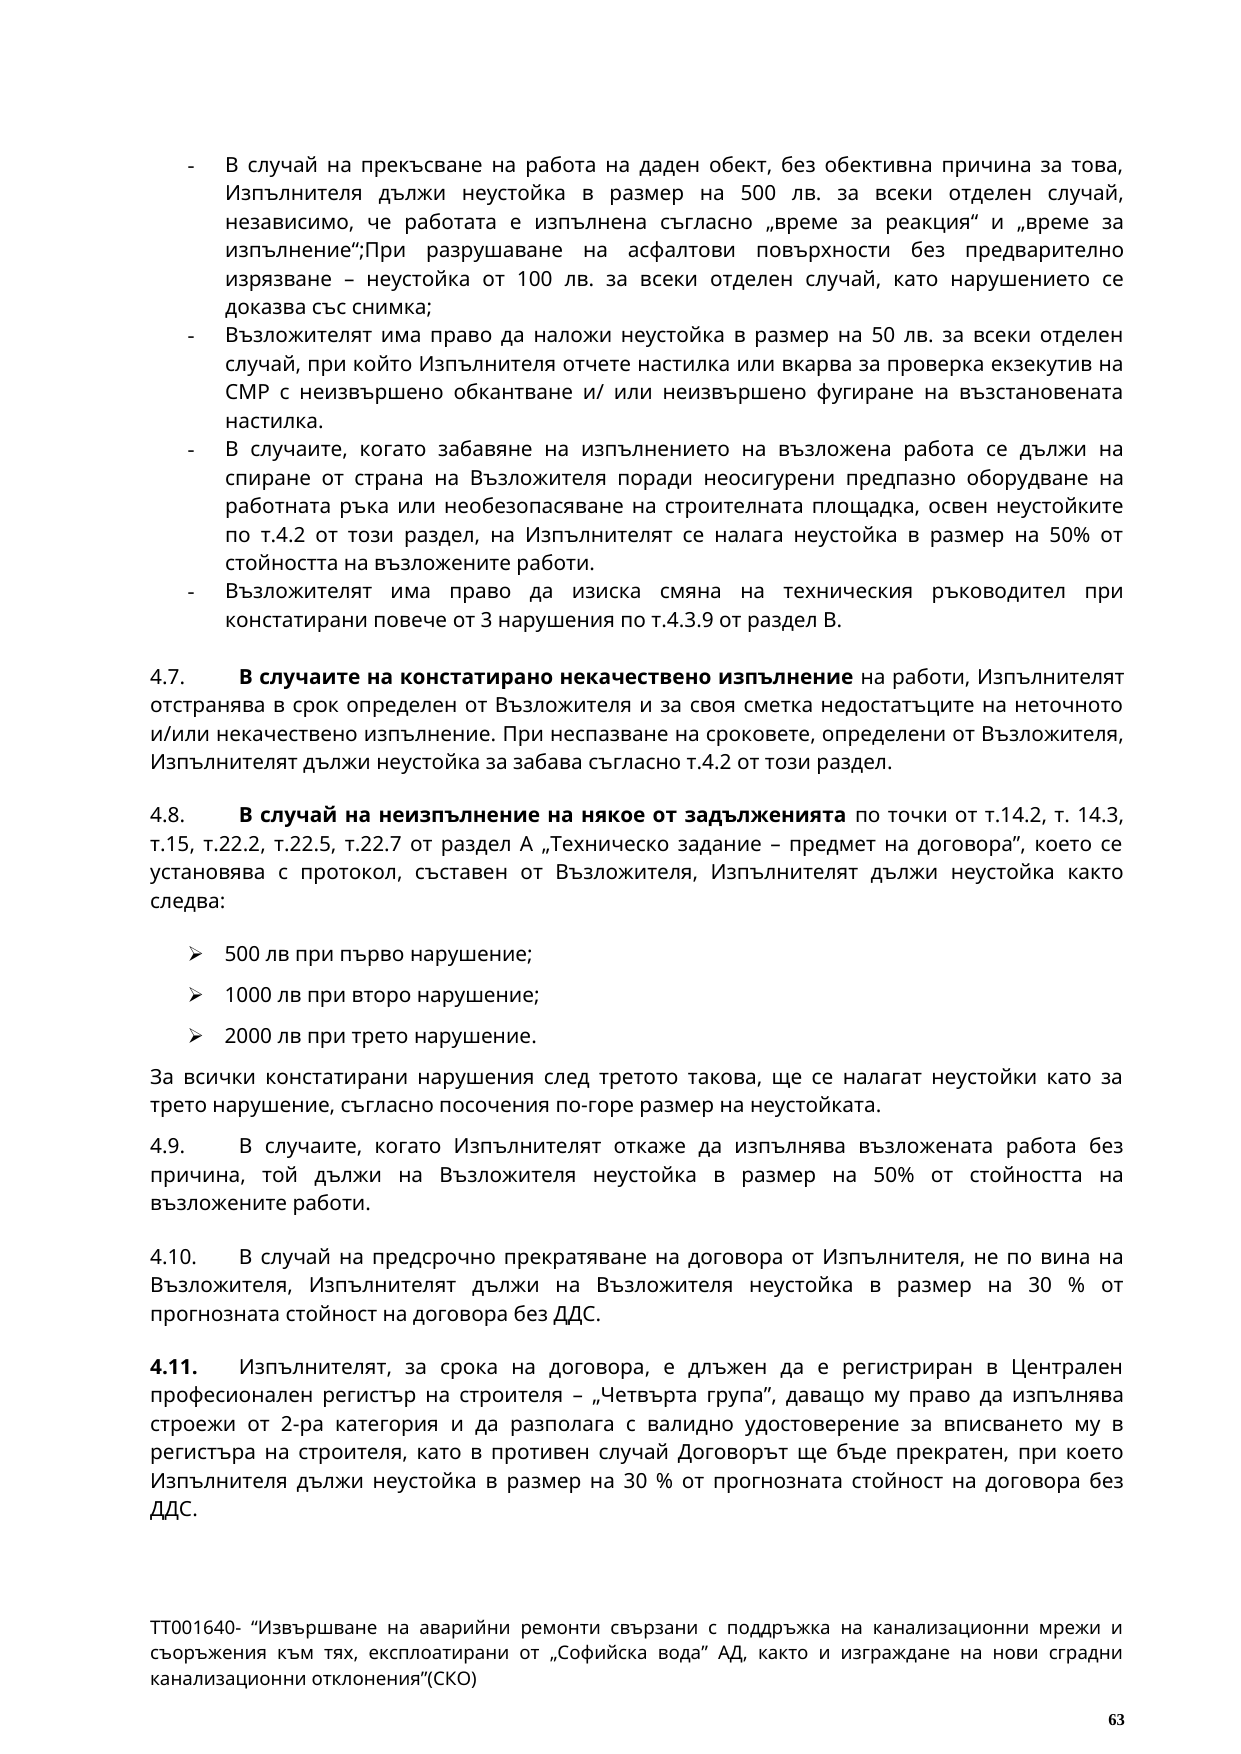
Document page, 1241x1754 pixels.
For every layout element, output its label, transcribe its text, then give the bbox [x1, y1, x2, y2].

list В случаите, когато забавяне на изпълнението на възложена работа се дължи на спиране от страна на Възложителя поради неосигурени предпазно оборудване на работната ръка или необезопасяване на строителната площадка, освен неустойките по т.4.2 от този раздел, на Изпълнителят се налага неустойка в размер на 50% от стойността на възложените работи. [187, 434, 1125, 577]
list 500 лв при първо нарушение; [187, 939, 1125, 968]
list В случаите на констатирано некачествено изпълнение на работи, Изпълнителят отстранява в срок определен от Възложителя и за своя сметка недостатъците на неточното и/или некачествено изпълнение. При неспазване на сроковете, определени от Възложителя, Изпълнителят дължи неустойка за забава съгласно т.4.2 от този раздел. [150, 662, 1125, 776]
list Възложителят има право да наложи неустойка в размер на 50 лв. за всеки отделен случай, при който Изпълнителя отчете настилка или вкарва за проверка екзекутив на СМР с неизвършено обкантване и/ или неизвършено фугиране на възстановената настилка. [187, 321, 1125, 434]
list В случай на предсрочно прекратяване на договора от Изпълнителя, не по вина на Възложителя, Изпълнителят дължи на Възложителя неустойка в размер на 30 % от прогнозната стойност на договора без ДДС. [150, 1242, 1125, 1327]
list Изпълнителят, за срока на договора, е длъжен да е регистриран в Централен професионален регистър на строителя – „Четвърта група”, даващо му право да изпълнява строежи от 2-ра категория и да разполага с валидно удостоверение за вписването му в регистъра на строителя, като в противен случай Договорът ще бъде прекратен, при което Изпълнителя дължи неустойка в размер на 30 % от прогнозната стойност на договора без ДДС. [150, 1352, 1125, 1523]
list В случай на неизпълнение на някое от задълженията по точки от т.14.2, т. 14.3, т.15, т.22.2, т.22.5, т.22.7 от раздел А „Техническо задание – предмет на договора”, което се установява с протокол, съставен от Възложителя, Изпълнителят дължи неустойка както следва: [150, 801, 1125, 914]
list 1000 лв при второ нарушение; [187, 980, 1125, 1009]
list Възложителят има право да изиска смяна на техническия ръководител при констатирани повече от 3 нарушения по т.4.3.9 от раздел В. [187, 577, 1125, 633]
text За всички констатирани нарушения след третото такова, ще се налагат неустойки като за трето нарушение, съгласно посочения по-горе размер на неустойката. [150, 1062, 1125, 1119]
list В случаите, когато Изпълнителят откаже да изпълнява възложената работа без причина, той дължи на Възложителя неустойка в размер на 50% от стойността на възложените работи. [150, 1132, 1125, 1217]
list В случай на прекъсване на работа на даден обект, без обективна причина за това, Изпълнителя дължи неустойка в размер на 500 лв. за всеки отделен случай, независимо, че работата е изпълнена съгласно „време за реакция“ и „време за изпълнение“;При разрушаване на асфалтови повърхности без предварително изрязване – неустойка от 100 лв. за всеки отделен случай, като нарушението се доказва със снимка; [187, 150, 1125, 321]
list 2000 лв при трето нарушение. [187, 1021, 1125, 1050]
